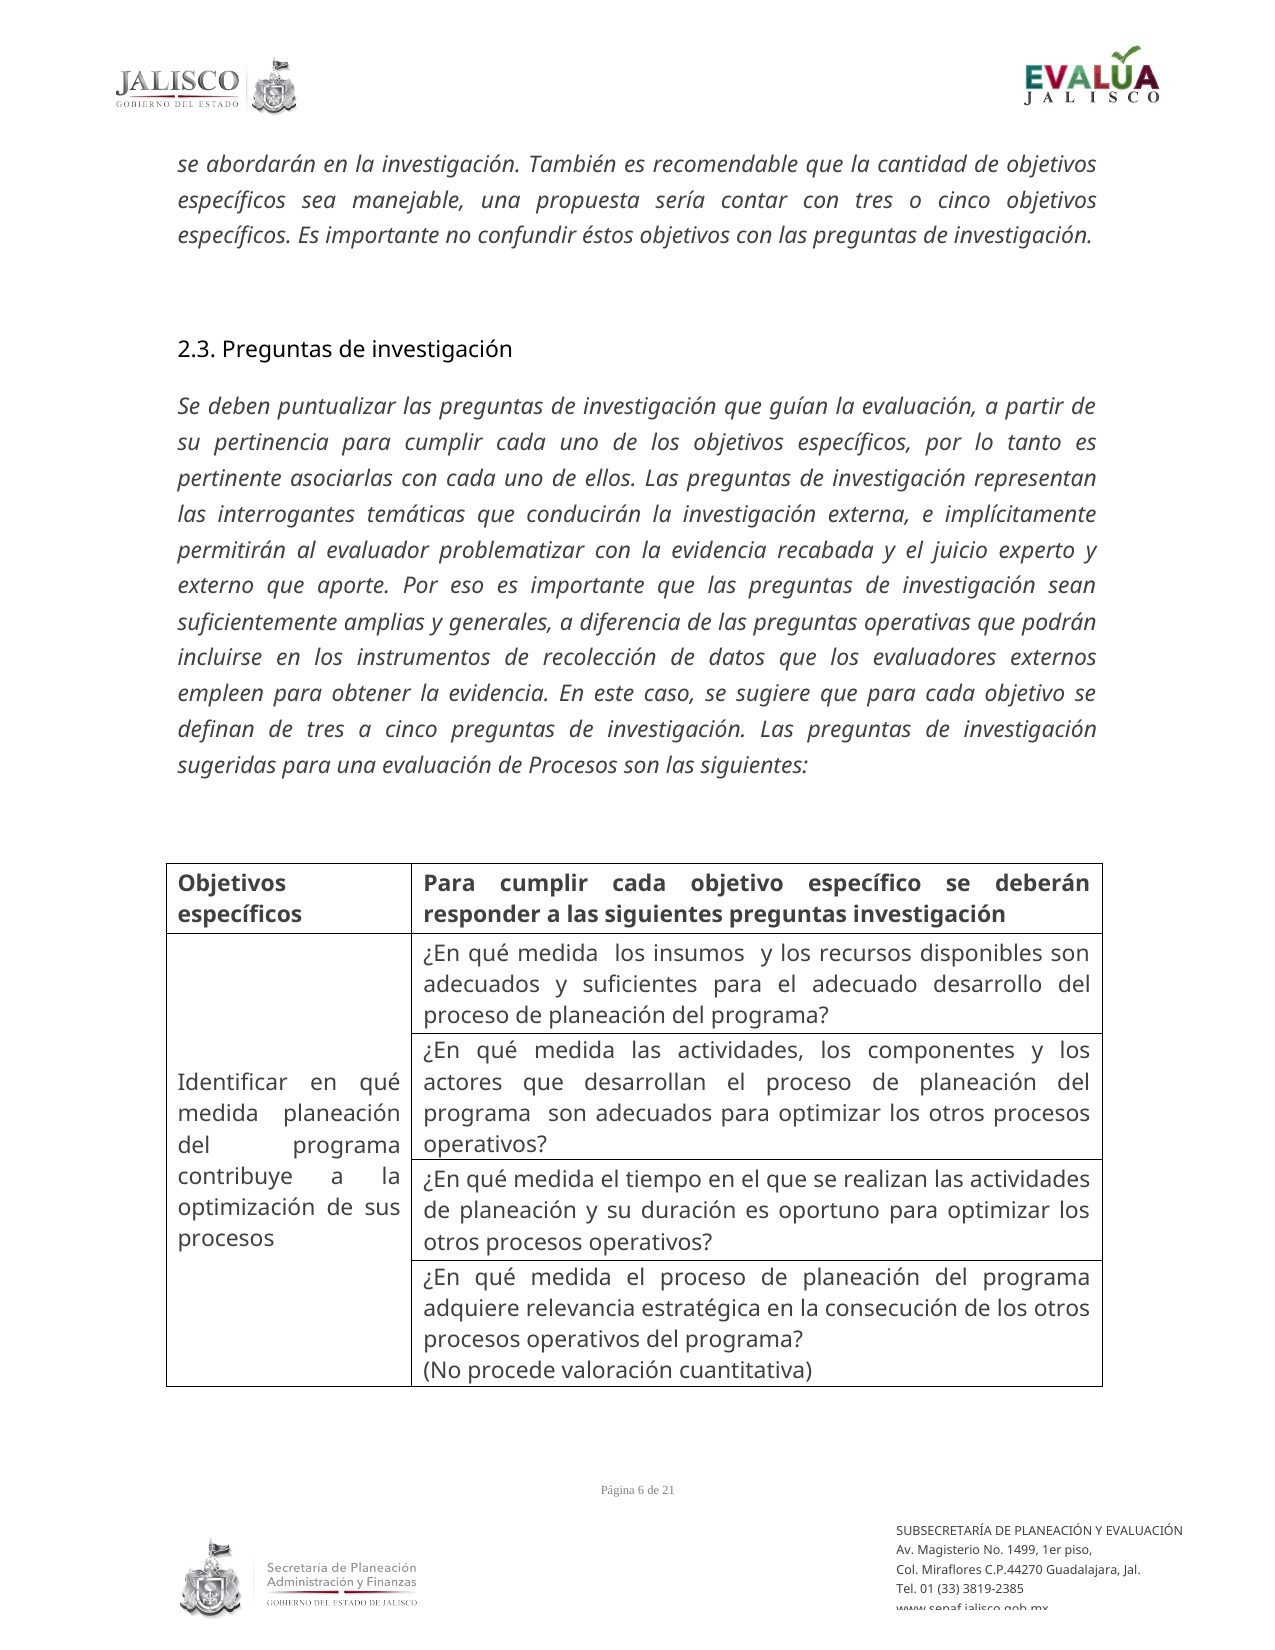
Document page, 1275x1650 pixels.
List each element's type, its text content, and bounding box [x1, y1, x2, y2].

table_cell ¿En qué medida los insumos y los recursos disponibles son adecuados y suficientes para el adecuado desarrollo del proceso de planeación del programa? [412, 934, 1102, 1033]
table_cell Identificar en qué medida planeación del programa contribuye a la optimización de sus procesos [167, 934, 411, 1386]
text Se deben puntualizar las preguntas de investigación que guían la evaluación, a partir de su pertinencia para cumplir cada uno de los objetivos específicos, por lo tanto es pertinente asociarlas con cada uno de ellos. Las preguntas de investigación representan las interrogantes temáticas que conducirán la investigación externa, e implícitamente permitirán al evaluador problematizar con la evidencia recabada y el juicio experto y externo que aporte. Por eso es importante que las preguntas de investigación sean suficientemente amplias y generales, a diferencia de las preguntas operativas que podrán incluirse en los instrumentos de recolección de datos que los evaluadores externos empleen para obtener la evidencia. En este caso, se sugiere que para cada objetivo se definan de tres a cinco preguntas de investigación. Las preguntas de investigación sugeridas para una evaluación de Procesos son las siguientes: [177, 390, 1098, 780]
picture [153, 1530, 448, 1625]
table_cell ¿En qué medida el tiempo en el que se realizan las actividades de planeación y su duración es oportuno para optimizar los otros procesos operativos? [412, 1160, 1102, 1260]
text 2.3. Preguntas de investigación [177, 333, 1098, 364]
table_cell ¿En qué medida el proceso de planeación del programa adquiere relevancia estratégica en la consecución de los otros procesos operativos del programa? (No procede valoración cuantitativa) [412, 1261, 1102, 1386]
table_cell ¿En qué medida las actividades, los componentes y los actores que desarrollan el proceso de planeación del programa son adecuados para optimizar los otros procesos operativos? [412, 1034, 1102, 1159]
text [177, 148, 1098, 251]
table_header Objetivos específicos [167, 864, 411, 933]
table_header Para cumplir cada objetivo específico se deberán responder a las siguientes preguntas investigación [412, 864, 1102, 933]
picture [116, 55, 298, 116]
picture [1018, 40, 1173, 117]
